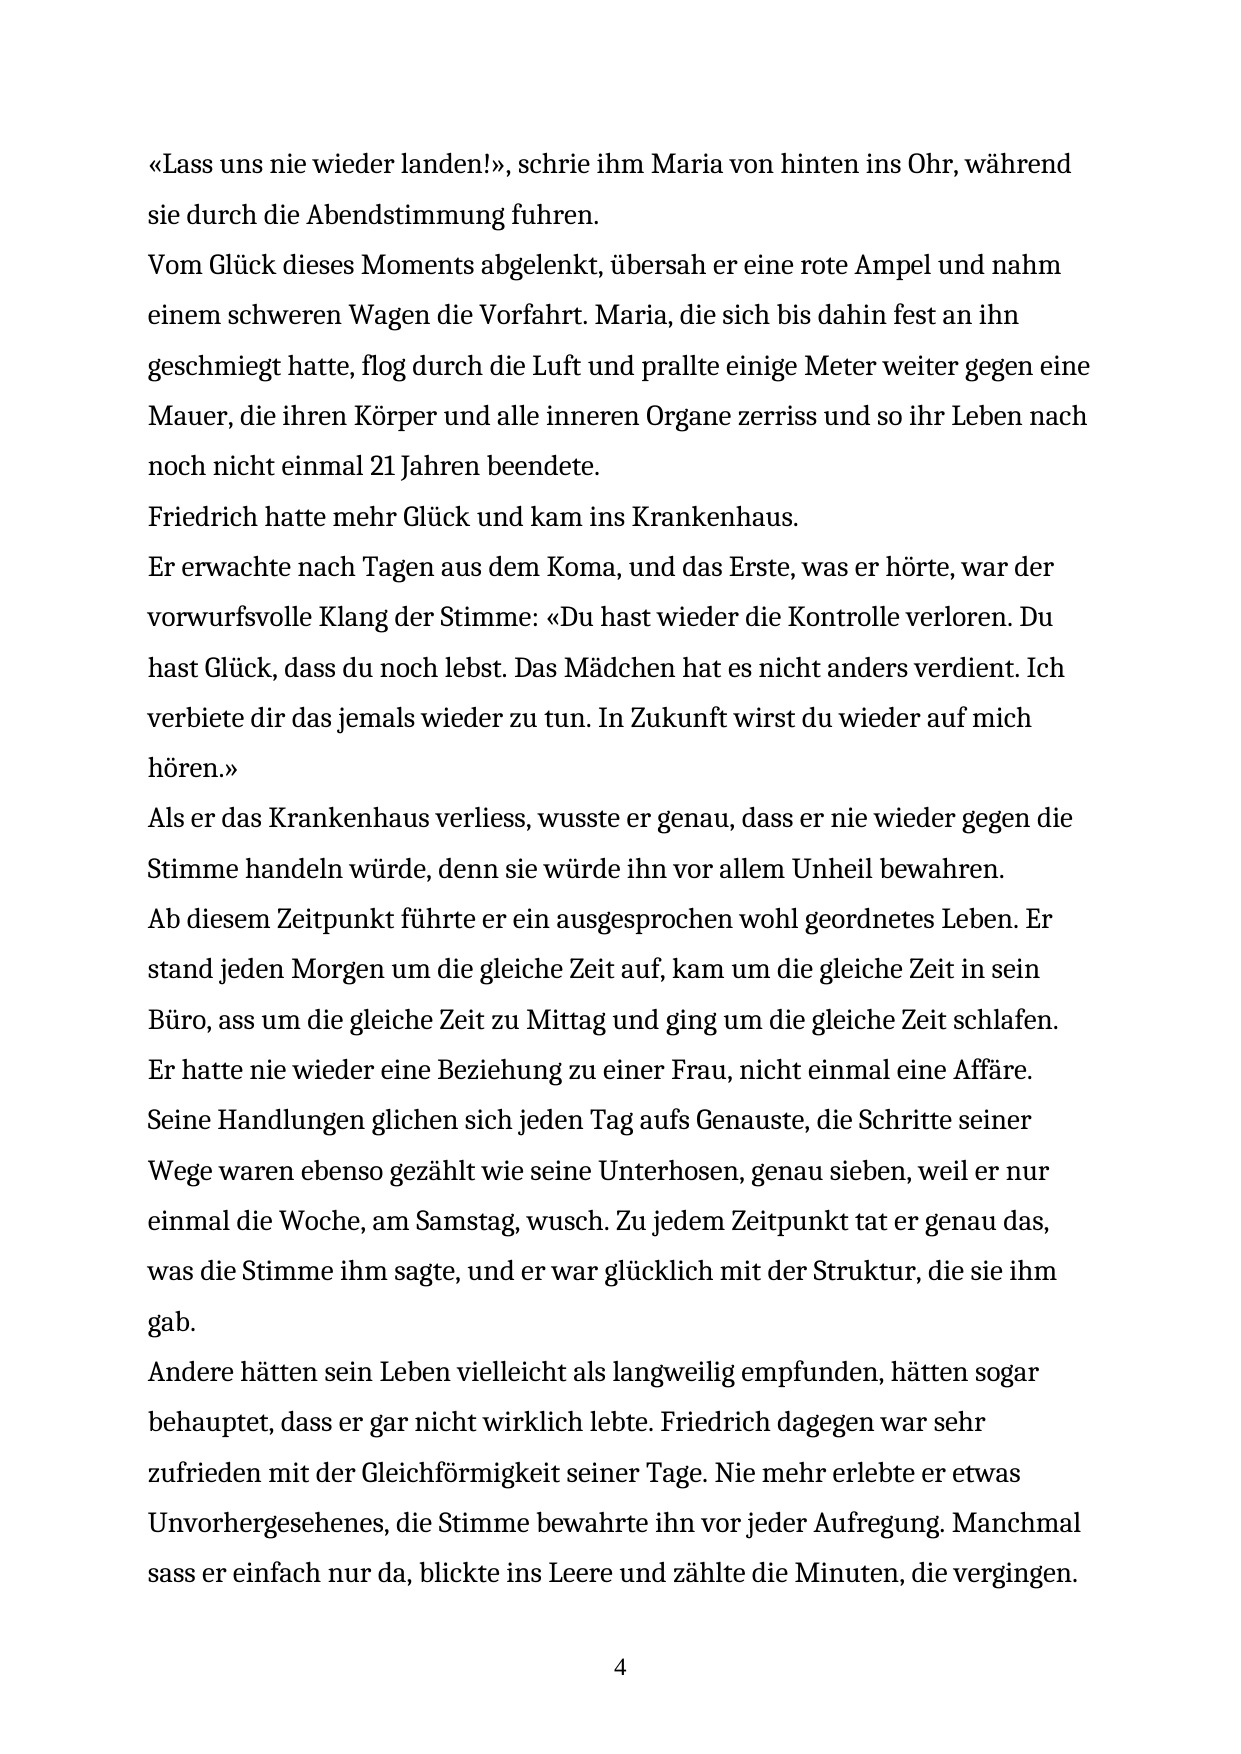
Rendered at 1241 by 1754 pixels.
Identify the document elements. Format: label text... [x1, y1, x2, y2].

text Er erwachte nach Tagen aus dem Koma, und das Erste, was er hörte, war der vorwurfsvolle Klang der Stimme: «Du hast wieder die Kontrolle verloren. Du hast Glück, dass du noch lebst. Das Mädchen hat es nicht anders verdient. Ich verbiete dir das jemals wieder zu tun. In Zukunft wirst du wieder auf mich hören.» [148, 550, 1093, 785]
text Vom Glück dieses Moments abgelenkt, übersah er eine rote Ampel und nahm einem schweren Wagen die Vorfahrt. Maria, die sich bis dahin fest an ihn geschmiegt hatte, flog durch die Luft und prallte einige Meter weiter gegen eine Mauer, die ihren Körper und alle inneren Organe zerriss und so ihr Leben nach noch nicht einmal 21 Jahren beendete. [148, 248, 1093, 483]
text Als er das Krankenhaus verliess, wusste er genau, dass er nie wieder gegen die Stimme handeln würde, denn sie würde ihn vor allem Unheil bewahren. [148, 802, 1093, 886]
text «Lass uns nie wieder landen!», schrie ihm Maria von hinten ins Ohr, während sie durch die Abendstimmung fuhren. [148, 148, 1093, 231]
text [148, 1355, 1093, 1590]
text Ab diesem Zeitpunkt führte er ein ausgesprochen wohl geordnetes Leben. Er stand jeden Morgen um die gleiche Zeit auf, kam um die gleiche Zeit in sein Büro, ass um die gleiche Zeit zu Mittag und ging um die gleiche Zeit schlafen. Er hatte nie wieder eine Beziehung zu einer Frau, nicht einmal eine Affäre. Seine Handlungen glichen sich jeden Tag aufs Genauste, die Schritte seiner Wege waren ebenso gezählt wie seine Unterhosen, genau sieben, weil er nur einmal die Woche, am Samstag, wusch. Zu jedem Zeitpunkt tat er genau das, was die Stimme ihm sagte, und er war glücklich mit der Struktur, die sie ihm gab. [148, 902, 1093, 1338]
text Friedrich hatte mehr Glück und kam ins Krankenhaus. [148, 500, 1093, 533]
